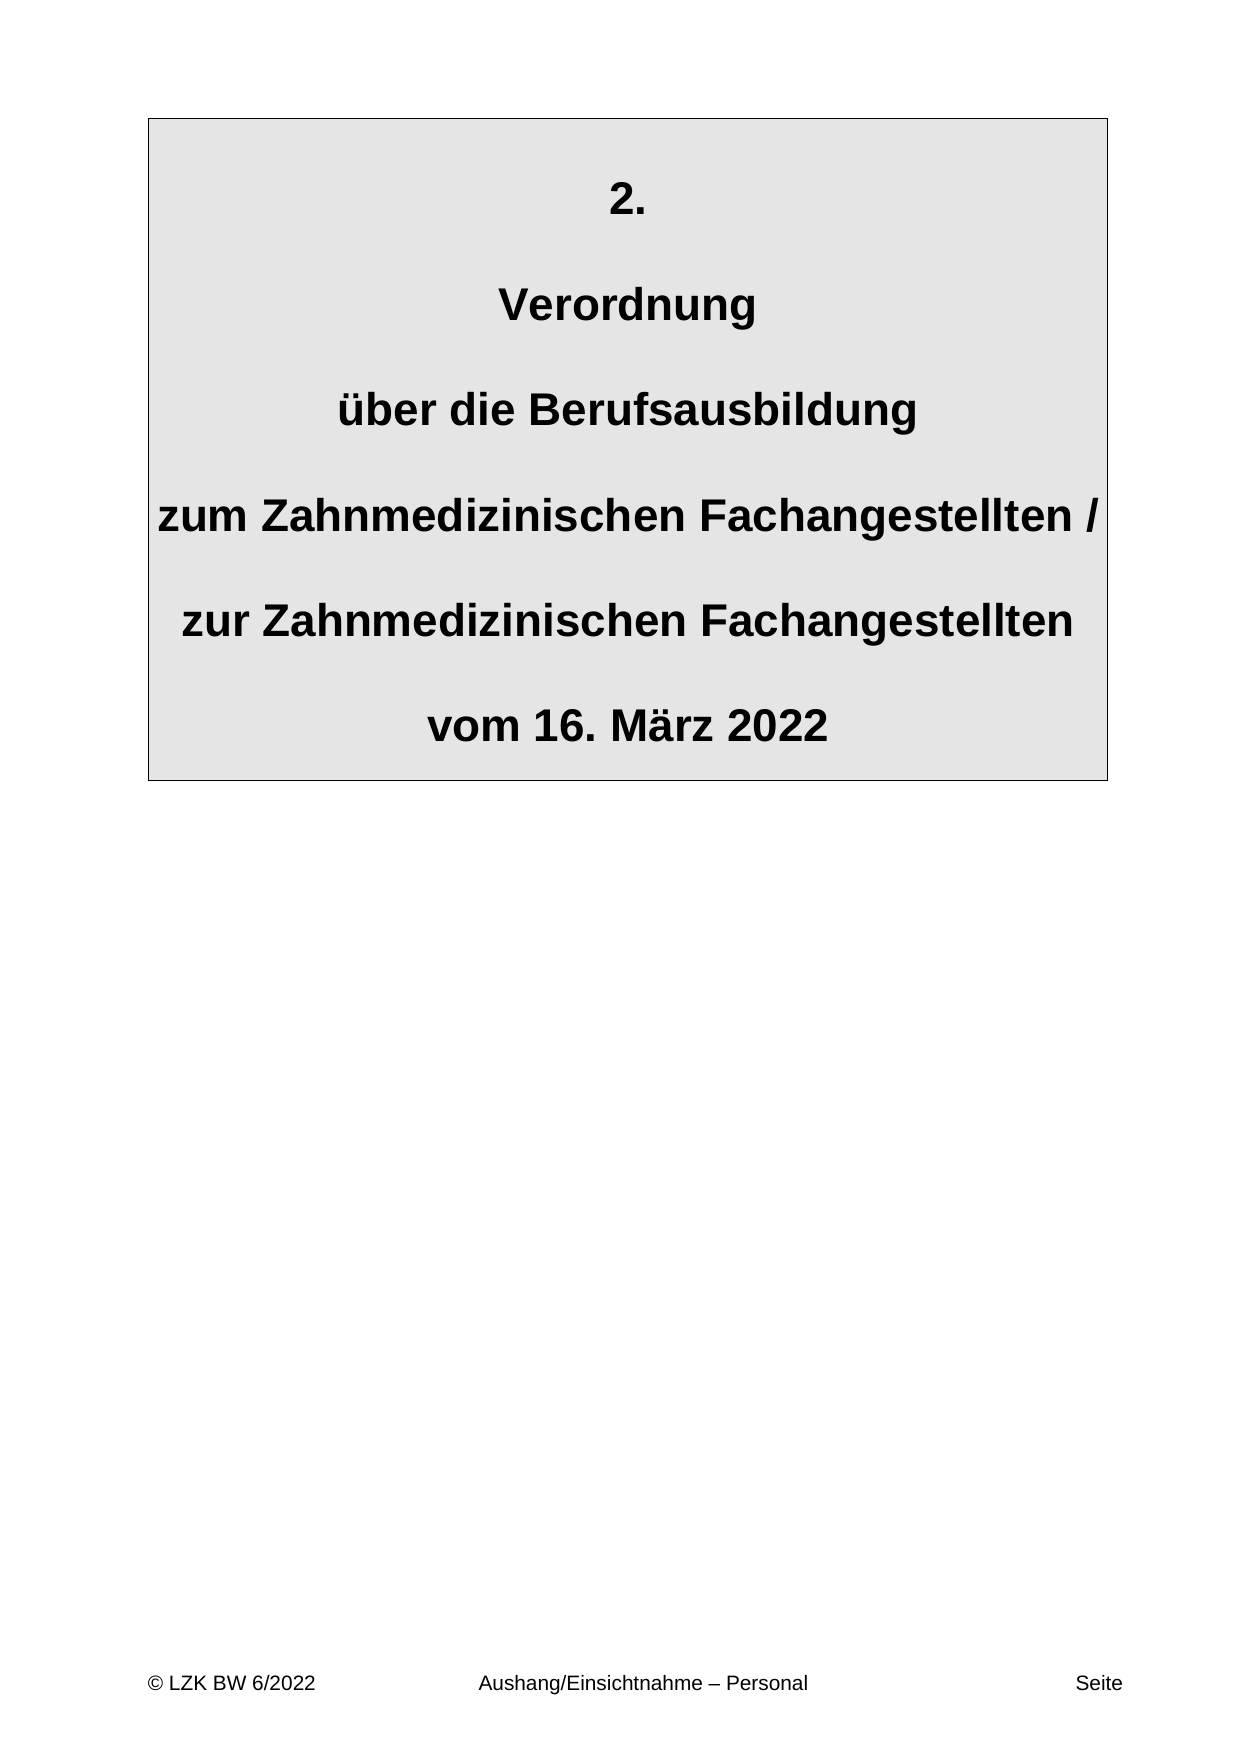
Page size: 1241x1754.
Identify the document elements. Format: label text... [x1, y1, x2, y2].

table_header 2. Verordnung über die Berufsausbildung zum Zahnmedizinischen Fachangestellten / zur Zahnmedizinischen Fachangestellten vom 16. März 2022 [149, 119, 1107, 780]
